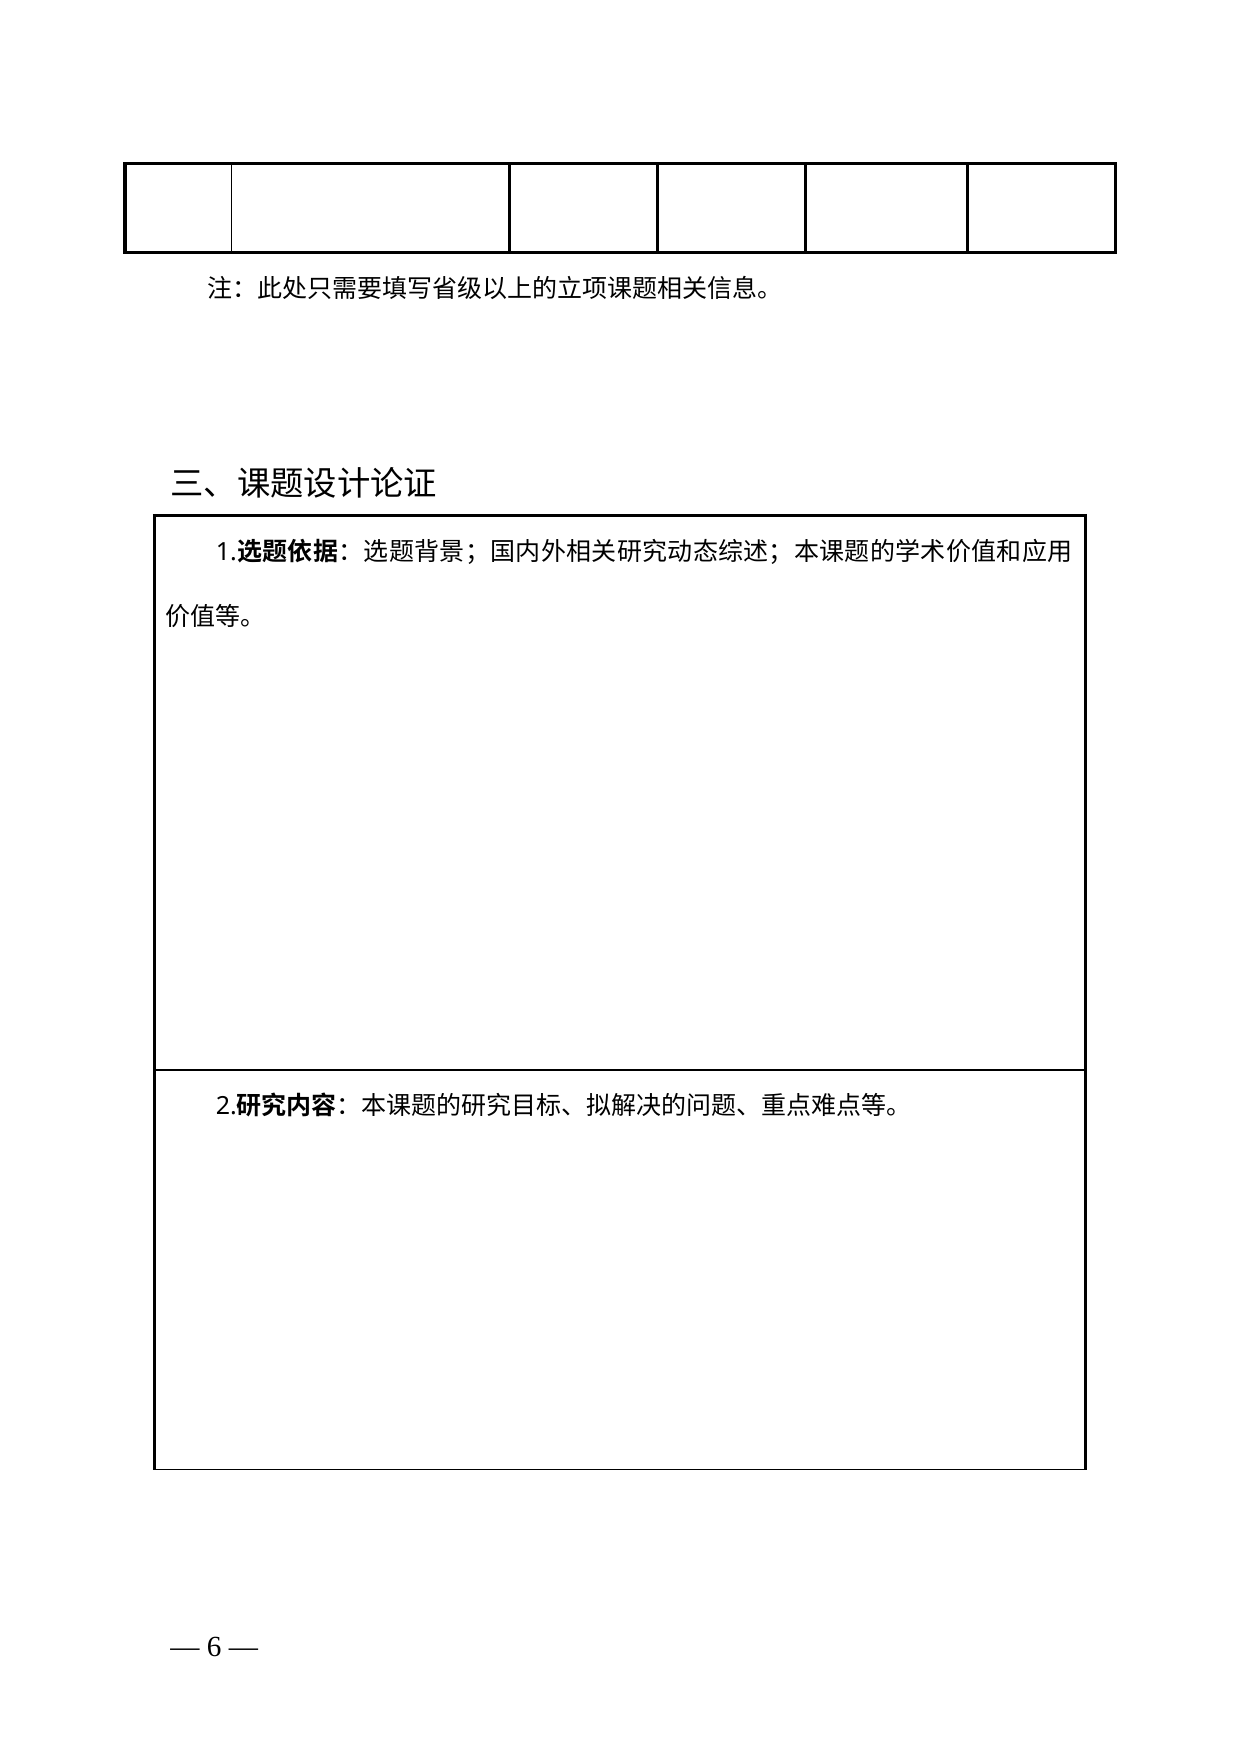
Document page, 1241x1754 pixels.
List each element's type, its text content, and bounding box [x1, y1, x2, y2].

table_cell [807, 165, 966, 251]
text 三、课题设计论证 [170, 449, 1070, 514]
table_cell [659, 165, 804, 251]
text 注：此处只需要填写省级以上的立项课题相关信息。 [170, 254, 1070, 319]
table_cell [969, 165, 1114, 251]
table_cell [232, 165, 508, 251]
table_cell [127, 165, 231, 251]
table_cell [511, 165, 656, 251]
table_cell 2.研究内容：本课题的研究目标、拟解决的问题、重点难点等。 [156, 1071, 1084, 1469]
table_header 1.选题依据：选题背景；国内外相关研究动态综述；本课题的学术价值和应用价值等。 [156, 517, 1084, 1069]
